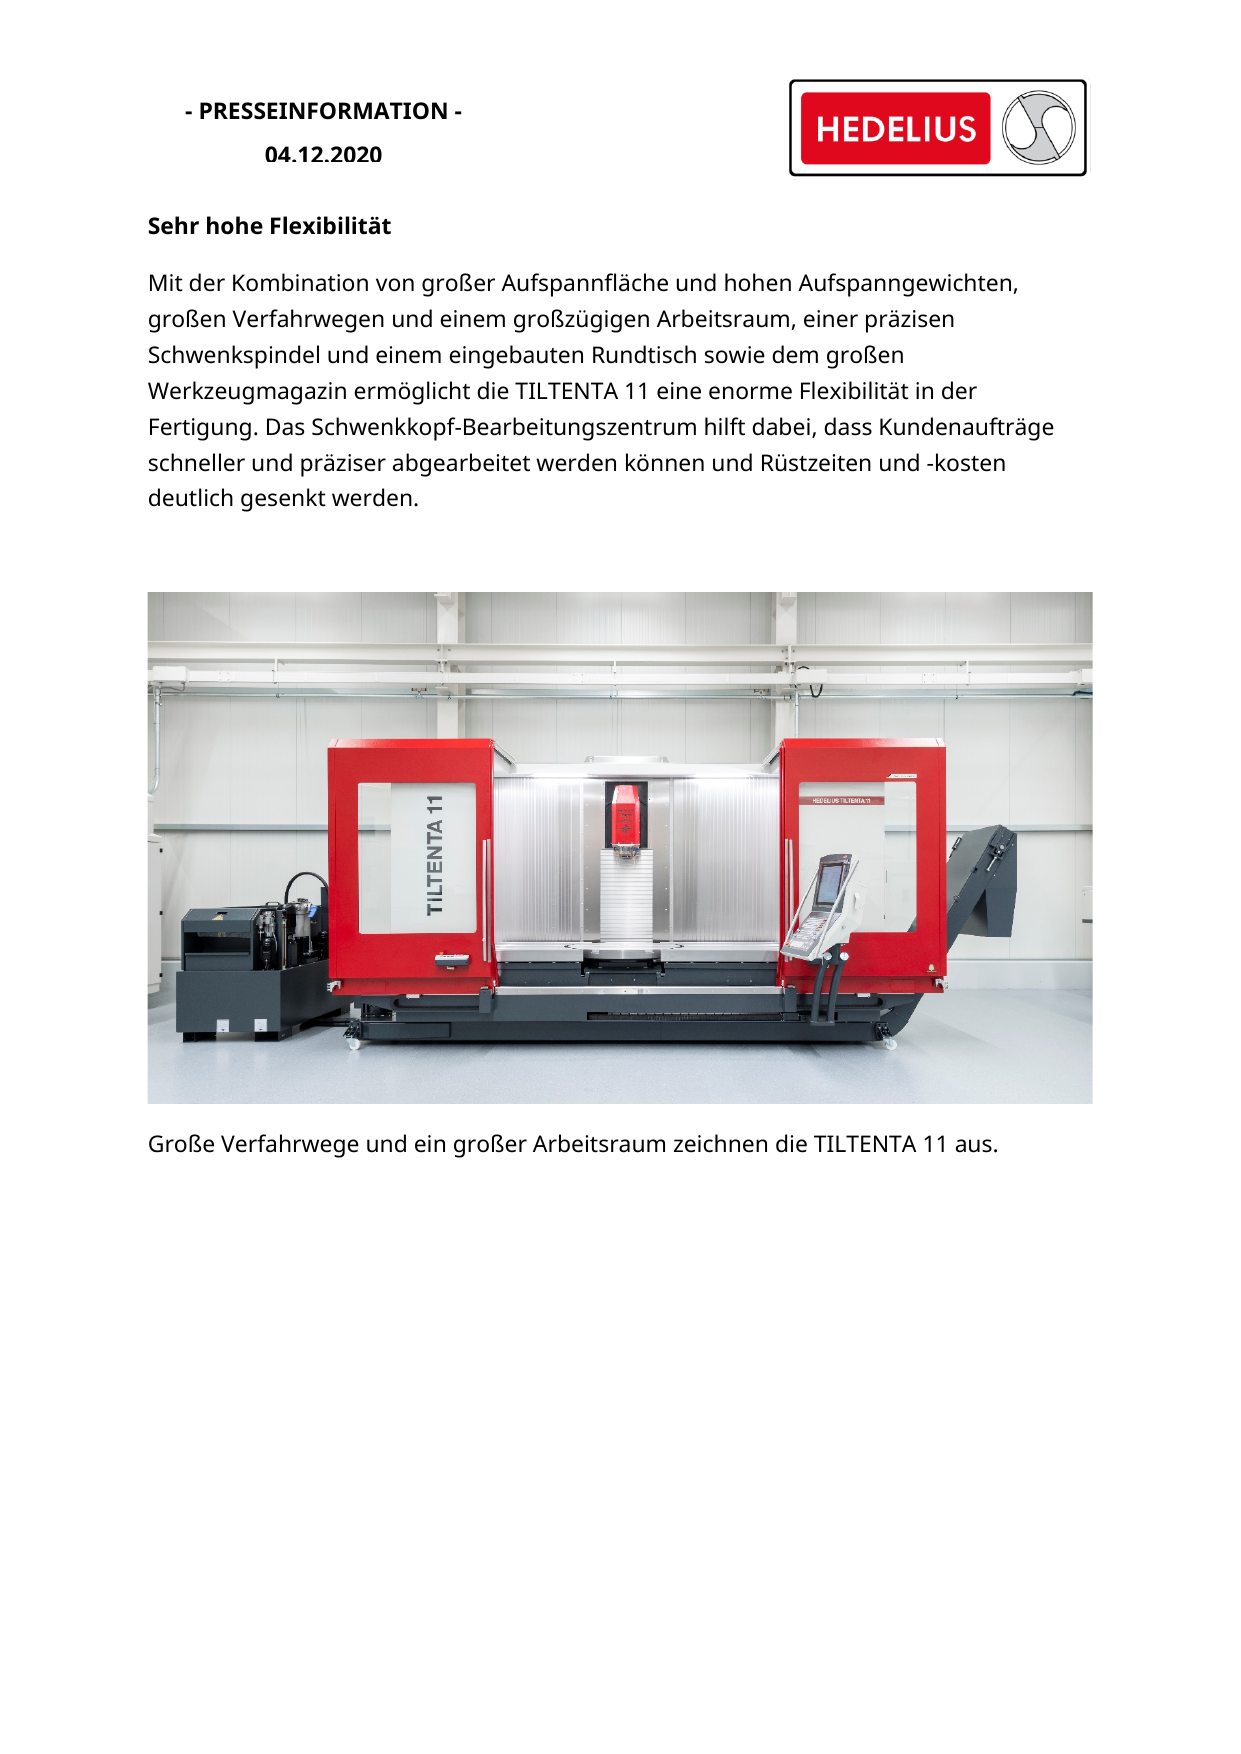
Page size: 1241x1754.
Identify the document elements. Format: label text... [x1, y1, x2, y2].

picture [783, 73, 1093, 182]
text Sehr hohe Flexibilität [148, 210, 1093, 241]
text Mit der Kombination von großer Aufspannfläche und hohen Aufspanngewichten, großen Verfahrwegen und einem großzügigen Arbeitsraum, einer präzisen Schwenkspindel und einem eingebauten Rundtisch sowie dem großen Werkzeugmagazin ermöglicht die TILTENTA 11 eine enorme Flexibilität in der Fertigung. Das Schwenkkopf-Bearbeitungszentrum hilft dabei, dass Kundenaufträge schneller und präziser abgearbeitet werden können und Rüstzeiten und -kosten deutlich gesenkt werden. [148, 267, 1093, 514]
text Große Verfahrwege und ein großer Arbeitsraum zeichnen die TILTENTA 11 aus. [148, 1128, 1093, 1159]
picture [147, 592, 1093, 1104]
